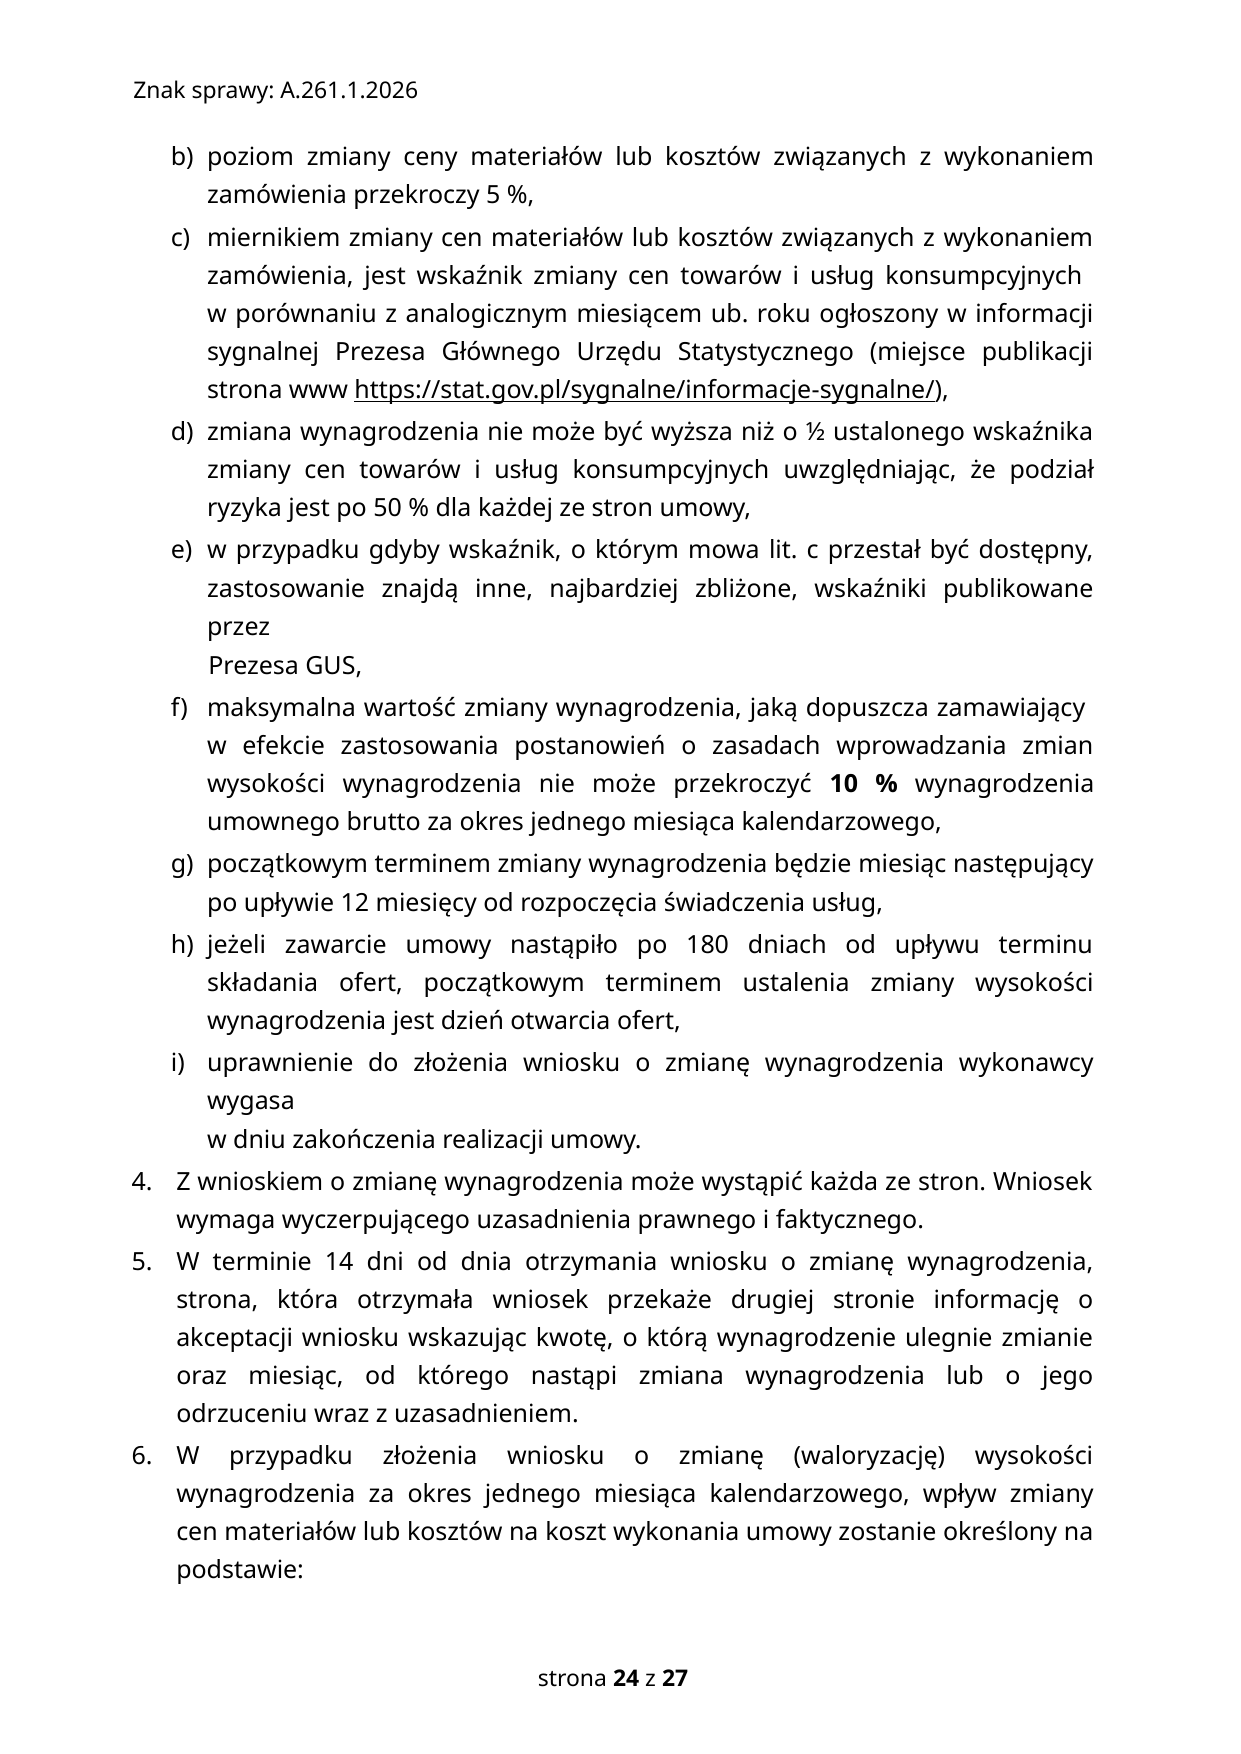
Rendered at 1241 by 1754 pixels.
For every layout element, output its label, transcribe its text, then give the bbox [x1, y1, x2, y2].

list W przypadku złożenia wniosku o zmianę (waloryzację) wysokości wynagrodzenia za okres jednego miesiąca kalendarzowego, wpływ zmiany cen materiałów lub kosztów na koszt wykonania umowy zostanie określony na podstawie: [131, 1438, 1094, 1586]
list uprawnienie do złożenia wniosku o zmianę wynagrodzenia wykonawcy wygasa w dniu zakończenia realizacji umowy. [171, 1044, 1094, 1155]
list zmiana wynagrodzenia nie może być wyższa niż o ½ ustalonego wskaźnika zmiany cen towarów i usług konsumpcyjnych uwzględniając, że podział ryzyka jest po 50 % dla każdej ze stron umowy, [171, 414, 1094, 524]
list miernikiem zmiany cen materiałów lub kosztów związanych z wykonaniem zamówienia, jest wskaźnik zmiany cen towarów i usług konsumpcyjnych w porównaniu z analogicznym miesiącem ub. roku ogłoszony w informacji sygnalnej Prezesa Głównego Urzędu Statystycznego (miejsce publikacji strona www https://stat.gov.pl/sygnalne/informacje-sygnalne/), [171, 219, 1094, 406]
text Prezesa GUS, [208, 648, 1094, 682]
list Z wnioskiem o zmianę wynagrodzenia może wystąpić każda ze stron. Wniosek wymaga wyczerpującego uzasadnienia prawnego i faktycznego. [131, 1163, 1094, 1235]
list maksymalna wartość zmiany wynagrodzenia, jaką dopuszcza zamawiający w efekcie zastosowania postanowień o zasadach wprowadzania zmian wysokości wynagrodzenia nie może przekroczyć 10 % wynagrodzenia umownego brutto za okres jednego miesiąca kalendarzowego, [171, 689, 1094, 838]
list W terminie 14 dni od dnia otrzymania wniosku o zmianę wynagrodzenia, strona, która otrzymała wniosek przekaże drugiej stronie informację o akceptacji wniosku wskazując kwotę, o którą wynagrodzenie ulegnie zmianie oraz miesiąc, od którego nastąpi zmiana wynagrodzenia lub o jego odrzuceniu wraz z uzasadnieniem. [131, 1243, 1094, 1430]
list w przypadku gdyby wskaźnik, o którym mowa lit. c przestał być dostępny, zastosowanie znajdą inne, najbardziej zbliżone, wskaźniki publikowane przez [171, 532, 1094, 643]
list poziom zmiany ceny materiałów lub kosztów związanych z wykonaniem zamówienia przekroczy 5 %, [171, 139, 1094, 211]
list jeżeli zawarcie umowy nastąpiło po 180 dniach od upływu terminu składania ofert, początkowym terminem ustalenia zmiany wysokości wynagrodzenia jest dzień otwarcia ofert, [171, 926, 1094, 1037]
list początkowym terminem zmiany wynagrodzenia będzie miesiąc następujący po upływie 12 miesięcy od rozpoczęcia świadczenia usług, [171, 846, 1094, 918]
